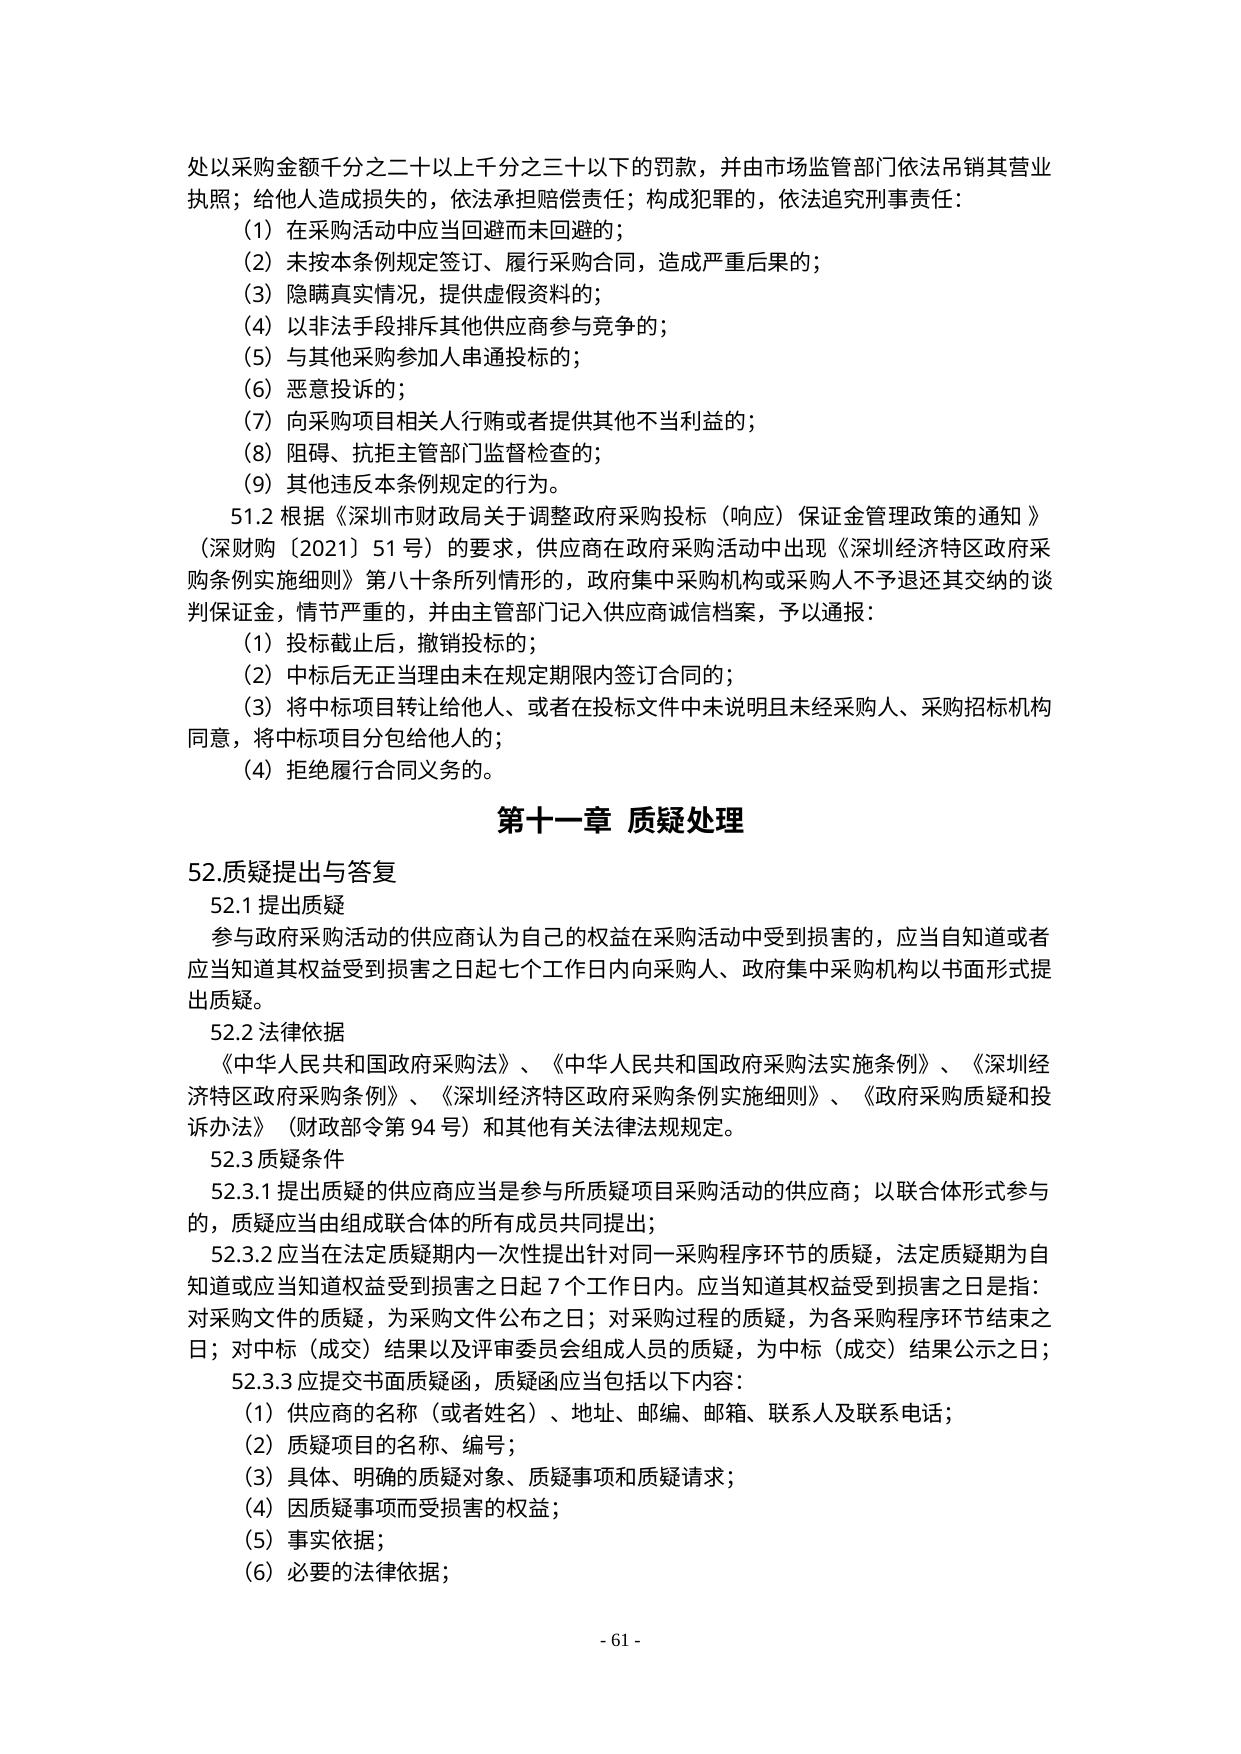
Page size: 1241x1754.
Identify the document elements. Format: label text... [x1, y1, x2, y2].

subtitle 质疑处理 [187, 797, 1053, 840]
text 《中华人民共和国政府采购法》、《中华人民共和国政府采购法实施条例》、《深圳经济特区政府采购条例》、《深圳经济特区政府采购条例实施细则》、《政府采购质疑和投诉办法》（财政部令第94号）和其他有关法律法规规定。 [187, 1047, 1053, 1142]
text （4）拒绝履行合同义务的。 [187, 753, 1053, 785]
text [187, 150, 1053, 213]
text （5）事实依据； [187, 1523, 1053, 1555]
text 52.3.2应当在法定质疑期内一次性提出针对同一采购程序环节的质疑，法定质疑期为自知道或应当知道权益受到损害之日起7个工作日内。应当知道其权益受到损害之日是指：对采购文件的质疑，为采购文件公布之日；对采购过程的质疑，为各采购程序环节结束之日；对中标（成交）结果以及评审委员会组成人员的质疑，为中标（成交）结果公示之日； [187, 1237, 1053, 1364]
text （2）未按本条例规定签订、履行采购合同，造成严重后果的； [187, 245, 1053, 277]
text （7）向采购项目相关人行贿或者提供其他不当利益的； [187, 404, 1053, 436]
text （4）以非法手段排斥其他供应商参与竞争的； [187, 309, 1053, 340]
text （2）中标后无正当理由未在规定期限内签订合同的； [187, 658, 1053, 690]
text （6）必要的法律依据； [187, 1555, 1053, 1587]
text （3）隐瞒真实情况，提供虚假资料的； [187, 277, 1053, 309]
text 52.2法律依据 [187, 1015, 1053, 1047]
text 52.3.3应提交书面质疑函，质疑函应当包括以下内容： [187, 1364, 1053, 1396]
text 参与政府采购活动的供应商认为自己的权益在采购活动中受到损害的，应当自知道或者应当知道其权益受到损害之日起七个工作日内向采购人、政府集中采购机构以书面形式提出质疑。 [187, 920, 1053, 1015]
text （1）在采购活动中应当回避而未回避的； [187, 213, 1053, 245]
text （1）供应商的名称（或者姓名）、地址、邮编、邮箱、联系人及联系电话； [187, 1396, 1053, 1428]
text （3）具体、明确的质疑对象、质疑事项和质疑请求； [187, 1459, 1053, 1491]
text 52.1提出质疑 [187, 888, 1053, 920]
text （3）将中标项目转让给他人、或者在投标文件中未说明且未经采购人、采购招标机构同意，将中标项目分包给他人的； [187, 690, 1053, 753]
text （9）其他违反本条例规定的行为。 [187, 467, 1053, 499]
text （4）因质疑事项而受损害的权益； [187, 1491, 1053, 1523]
text 51.2 根据《深圳市财政局关于调整政府采购投标（响应）保证金管理政策的通知 》（深财购〔2021〕51号）的要求，供应商在政府采购活动中出现《深圳经济特区政府采购条例实施细则》第八十条所列情形的，政府集中采购机构或采购人不予退还其交纳的谈判保证金，情节严重的，并由主管部门记入供应商诚信档案，予以通报： [187, 499, 1053, 626]
text 52.质疑提出与答复 [187, 852, 1053, 888]
text （6）恶意投诉的； [187, 372, 1053, 404]
text （2）质疑项目的名称、编号； [187, 1428, 1053, 1459]
text （8）阻碍、抗拒主管部门监督检查的； [187, 436, 1053, 467]
text 52.3.1提出质疑的供应商应当是参与所质疑项目采购活动的供应商；以联合体形式参与的，质疑应当由组成联合体的所有成员共同提出； [187, 1174, 1053, 1237]
text 52.3质疑条件 [187, 1142, 1053, 1174]
text （1）投标截止后，撤销投标的； [187, 626, 1053, 658]
text （5）与其他采购参加人串通投标的； [187, 340, 1053, 372]
